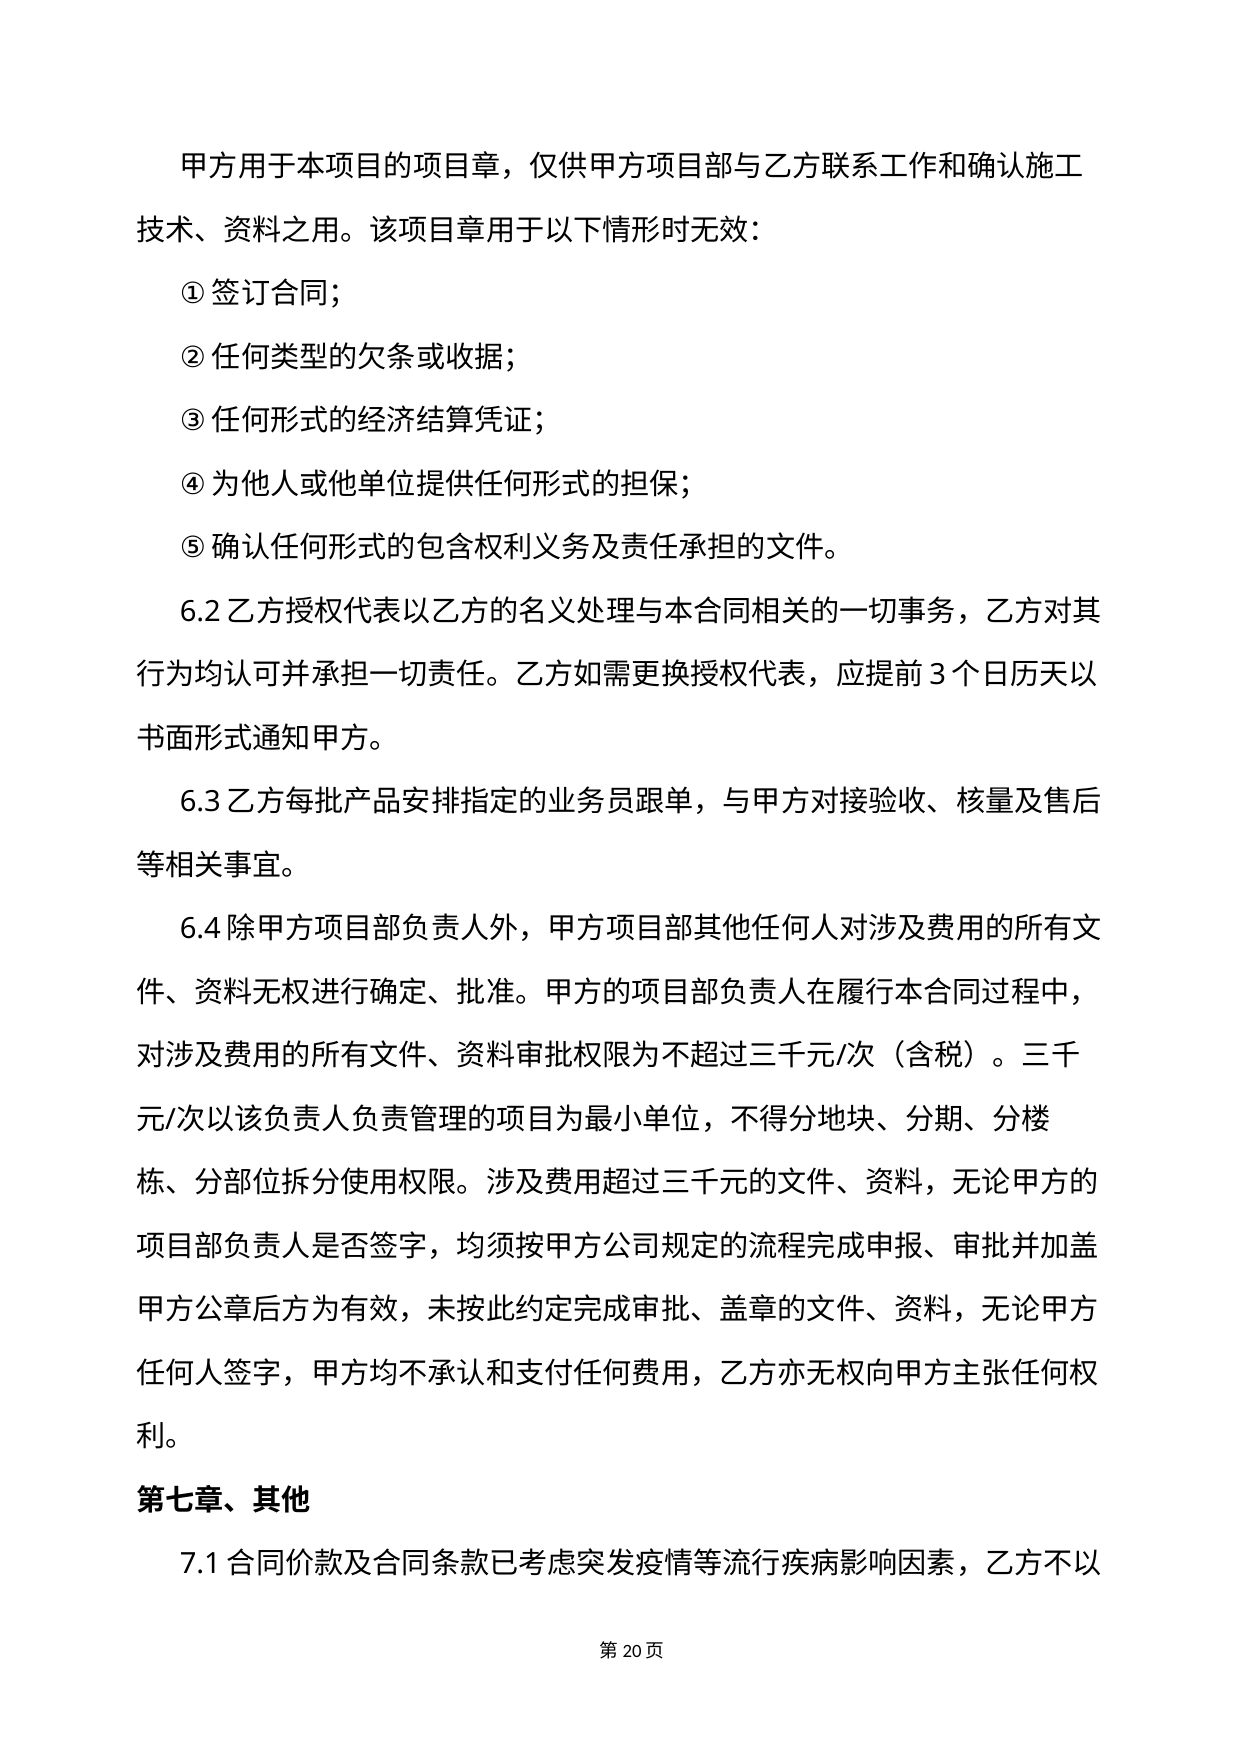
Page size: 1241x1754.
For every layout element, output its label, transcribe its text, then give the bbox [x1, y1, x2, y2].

list ⑤确认任何形式的包含权利义务及责任承担的文件。 [136, 524, 1104, 566]
list ④为他人或他单位提供任何形式的担保； [136, 460, 1104, 503]
list 6.4除甲方项目部负责人外，甲方项目部其他任何人对涉及费用的所有文件、资料无权进行确定、批准。甲方的项目部负责人在履行本合同过程中，对涉及费用的所有文件、资料审批权限为不超过三千元/次（含税）。三千元/次以该负责人负责管理的项目为最小单位，不得分地块、分期、分楼栋、分部位拆分使用权限。涉及费用超过三千元的文件、资料，无论甲方的项目部负责人是否签字，均须按甲方公司规定的流程完成申报、审批并加盖甲方公章后方为有效，未按此约定完成审批、盖章的文件、资料，无论甲方任何人签字，甲方均不承认和支付任何费用，乙方亦无权向甲方主张任何权利。 [136, 905, 1104, 1455]
list ②任何类型的欠条或收据； [136, 333, 1104, 376]
list ①签订合同； [136, 269, 1104, 312]
list 甲方用于本项目的项目章，仅供甲方项目部与乙方联系工作和确认施工技术、资料之用。该项目章用于以下情形时无效： [136, 143, 1104, 248]
text 第七章、其他 [136, 1476, 1104, 1518]
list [136, 1539, 1104, 1582]
list ③任何形式的经济结算凭证； [136, 397, 1104, 439]
list 6.2乙方授权代表以乙方的名义处理与本合同相关的一切事务，乙方对其行为均认可并承担一切责任。乙方如需更换授权代表，应提前3个日历天以书面形式通知甲方。 [136, 587, 1104, 757]
list 6.3乙方每批产品安排指定的业务员跟单，与甲方对接验收、核量及售后等相关事宜。 [136, 778, 1104, 884]
